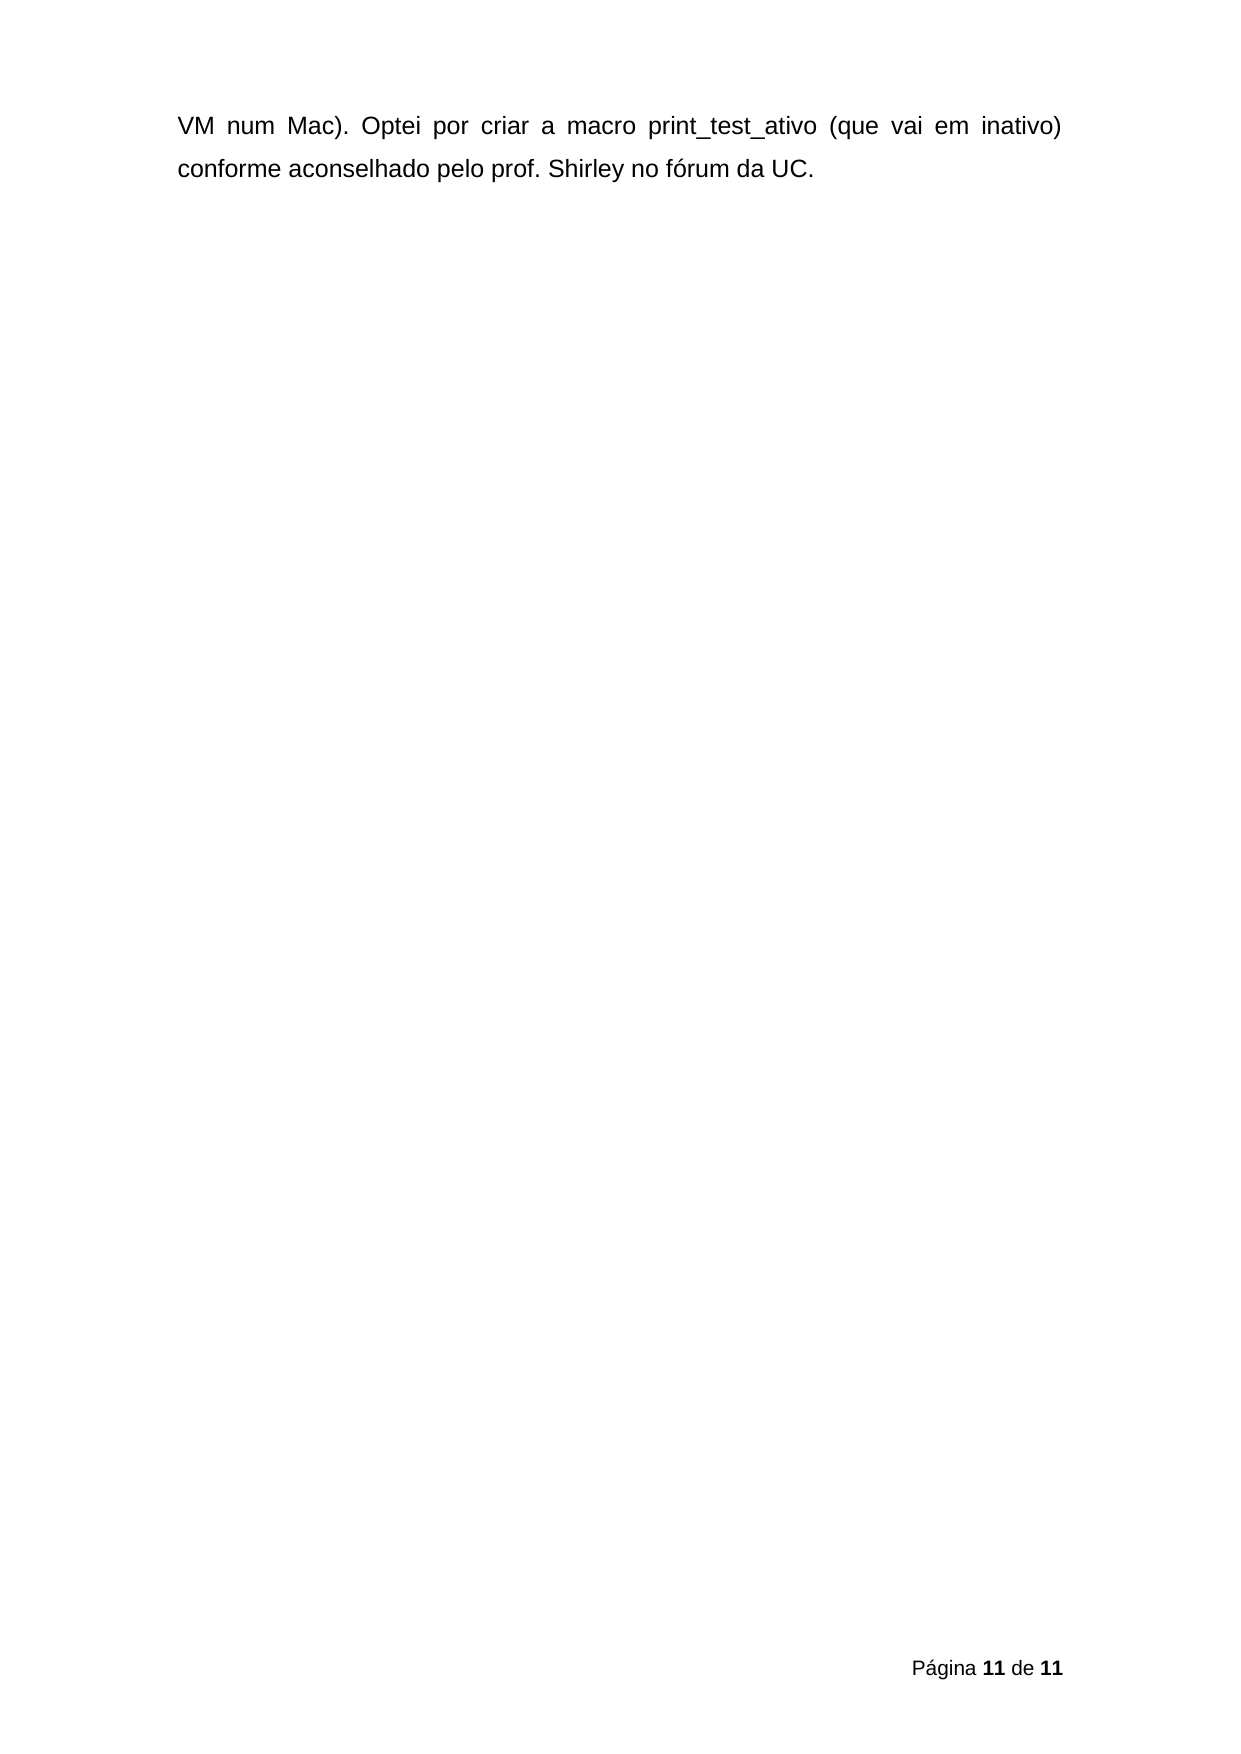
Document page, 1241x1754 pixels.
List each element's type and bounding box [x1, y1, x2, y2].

text [177, 111, 1063, 183]
